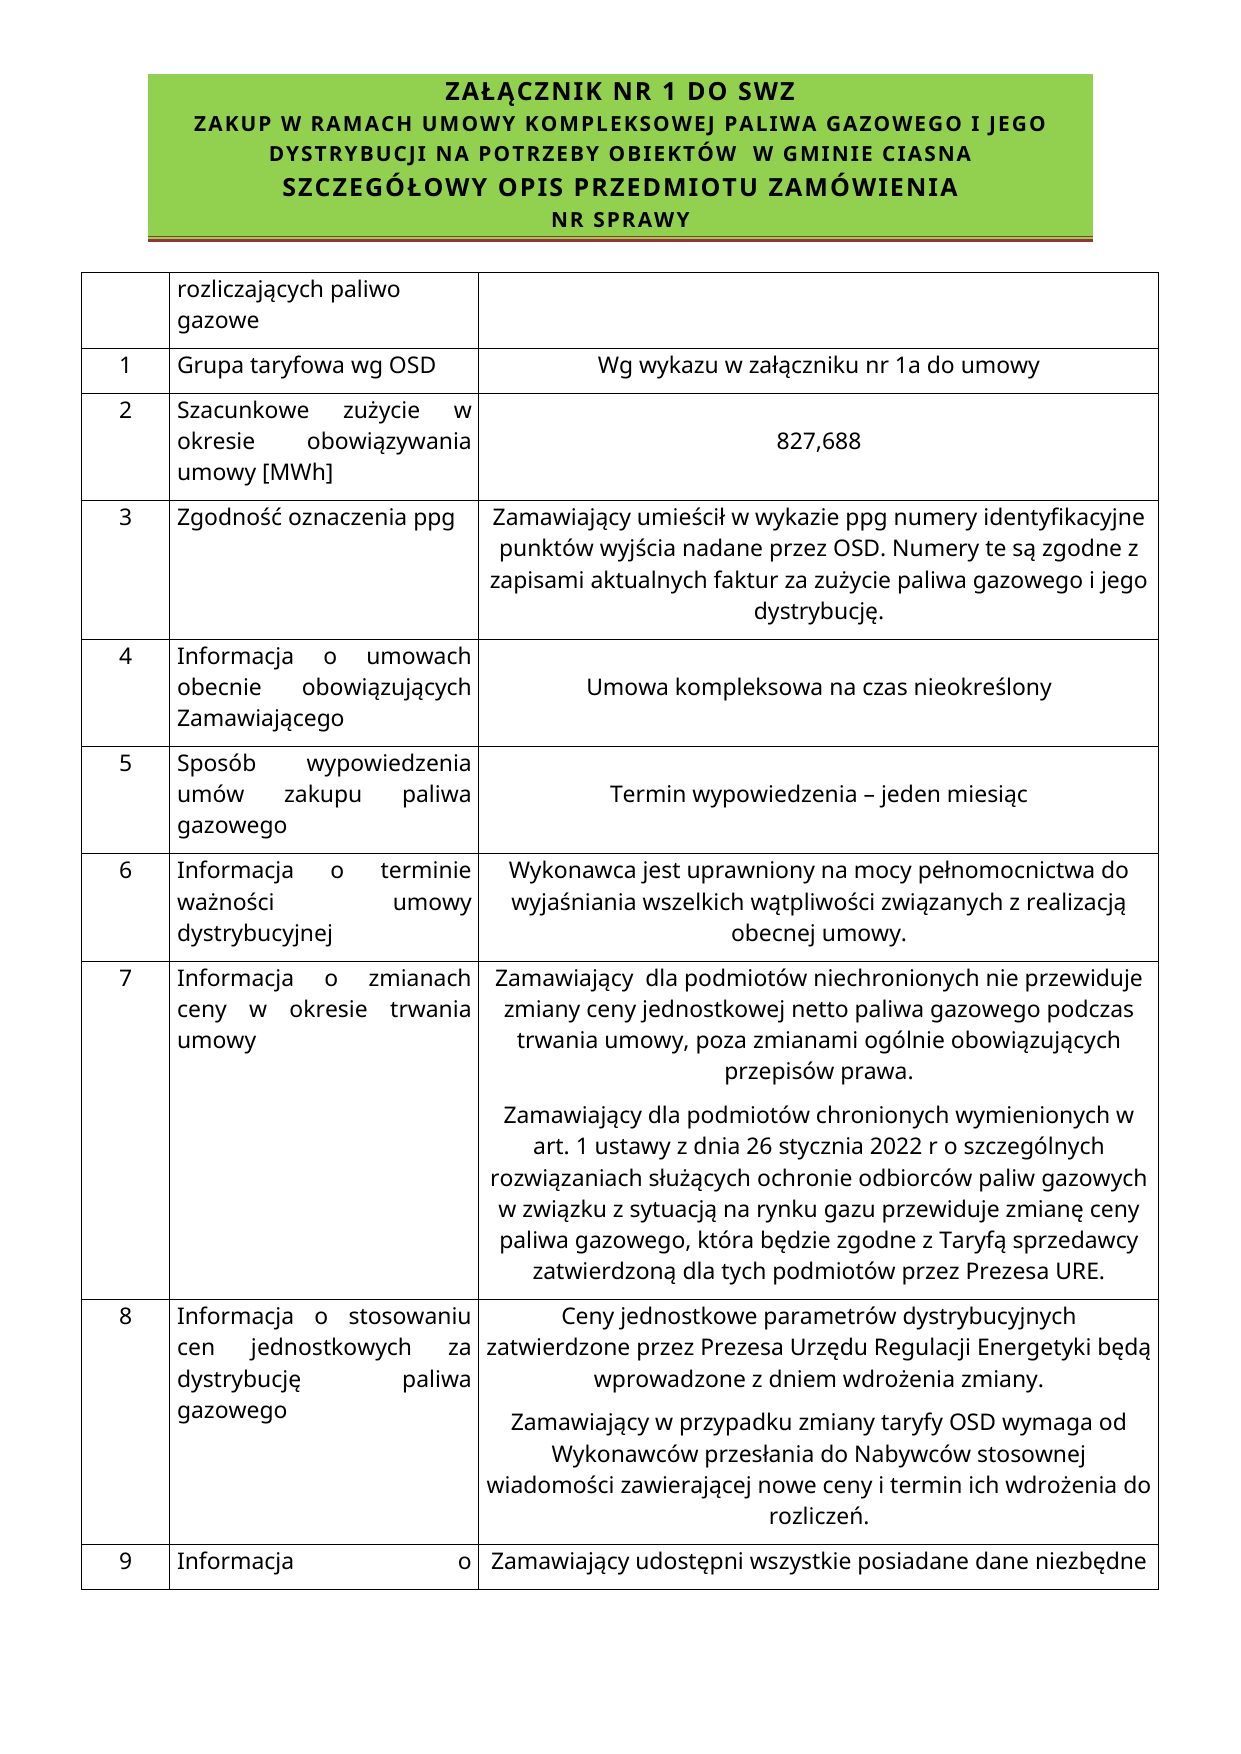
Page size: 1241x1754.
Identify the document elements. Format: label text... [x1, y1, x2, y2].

table_cell 2 [82, 394, 169, 500]
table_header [170, 273, 478, 348]
table_cell Zgodność oznaczenia ppg [170, 501, 478, 639]
table_cell Ceny jednostkowe parametrów dystrybucyjnych zatwierdzone przez Prezesa Urzędu Regulacji Energetyki będą wprowadzone z dniem wdrożenia zmiany. Zamawiający w przypadku zmiany taryfy OSD wymaga od Wykonawców przesłania do Nabywców stosownej wiadomości zawierającej nowe ceny i termin ich wdrożenia do rozliczeń. [479, 1300, 1158, 1544]
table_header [479, 273, 1158, 348]
table_cell Informacja o zmianach ceny w okresie trwania umowy [170, 962, 478, 1299]
table_cell 4 [82, 640, 169, 746]
table_cell 827,688 [479, 394, 1158, 500]
table_cell 5 [82, 747, 169, 853]
table_cell Informacja o terminie ważności umowy dystrybucyjnej [170, 854, 478, 961]
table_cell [479, 1545, 1158, 1589]
table_cell Grupa taryfowa wg OSD [170, 349, 478, 393]
table_cell Umowa kompleksowa na czas nieokreślony [479, 640, 1158, 746]
table_cell 1 [82, 349, 169, 393]
table_cell 3 [82, 501, 169, 639]
table_cell Termin wypowiedzenia – jeden miesiąc [479, 747, 1158, 853]
table_cell Wg wykazu w załączniku nr 1a do umowy [479, 349, 1158, 393]
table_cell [170, 1545, 478, 1589]
table_cell Wykonawca jest uprawniony na mocy pełnomocnictwa do wyjaśniania wszelkich wątpliwości związanych z realizacją obecnej umowy. [479, 854, 1158, 961]
table_cell Informacja o stosowaniu cen jednostkowych za dystrybucję paliwa gazowego [170, 1300, 478, 1544]
table_cell Sposób wypowiedzenia umów zakupu paliwa gazowego [170, 747, 478, 853]
table_cell 6 [82, 854, 169, 961]
table_cell Zamawiający umieścił w wykazie ppg numery identyfikacyjne punktów wyjścia nadane przez OSD. Numery te są zgodne z zapisami aktualnych faktur za zużycie paliwa gazowego i jego dystrybucję. [479, 501, 1158, 639]
table_cell 7 [82, 962, 169, 1299]
table_cell 9 [82, 1545, 169, 1589]
table_cell Zamawiający dla podmiotów niechronionych nie przewiduje zmiany ceny jednostkowej netto paliwa gazowego podczas trwania umowy, poza zmianami ogólnie obowiązujących przepisów prawa. Zamawiający dla podmiotów chronionych wymienionych w art. 1 ustawy z dnia 26 stycznia 2022 r o szczególnych rozwiązaniach służących ochronie odbiorców paliw gazowych w związku z sytuacją na rynku gazu przewiduje zmianę ceny paliwa gazowego, która będzie zgodne z Taryfą sprzedawcy zatwierdzoną dla tych podmiotów przez Prezesa URE. [479, 962, 1158, 1299]
table_header Lp. [82, 273, 169, 348]
table_cell Informacja o umowach obecnie obowiązujących Zamawiającego [170, 640, 478, 746]
table_cell Szacunkowe zużycie w okresie obowiązywania umowy [MWh] [170, 394, 478, 500]
table_cell 8 [82, 1300, 169, 1544]
